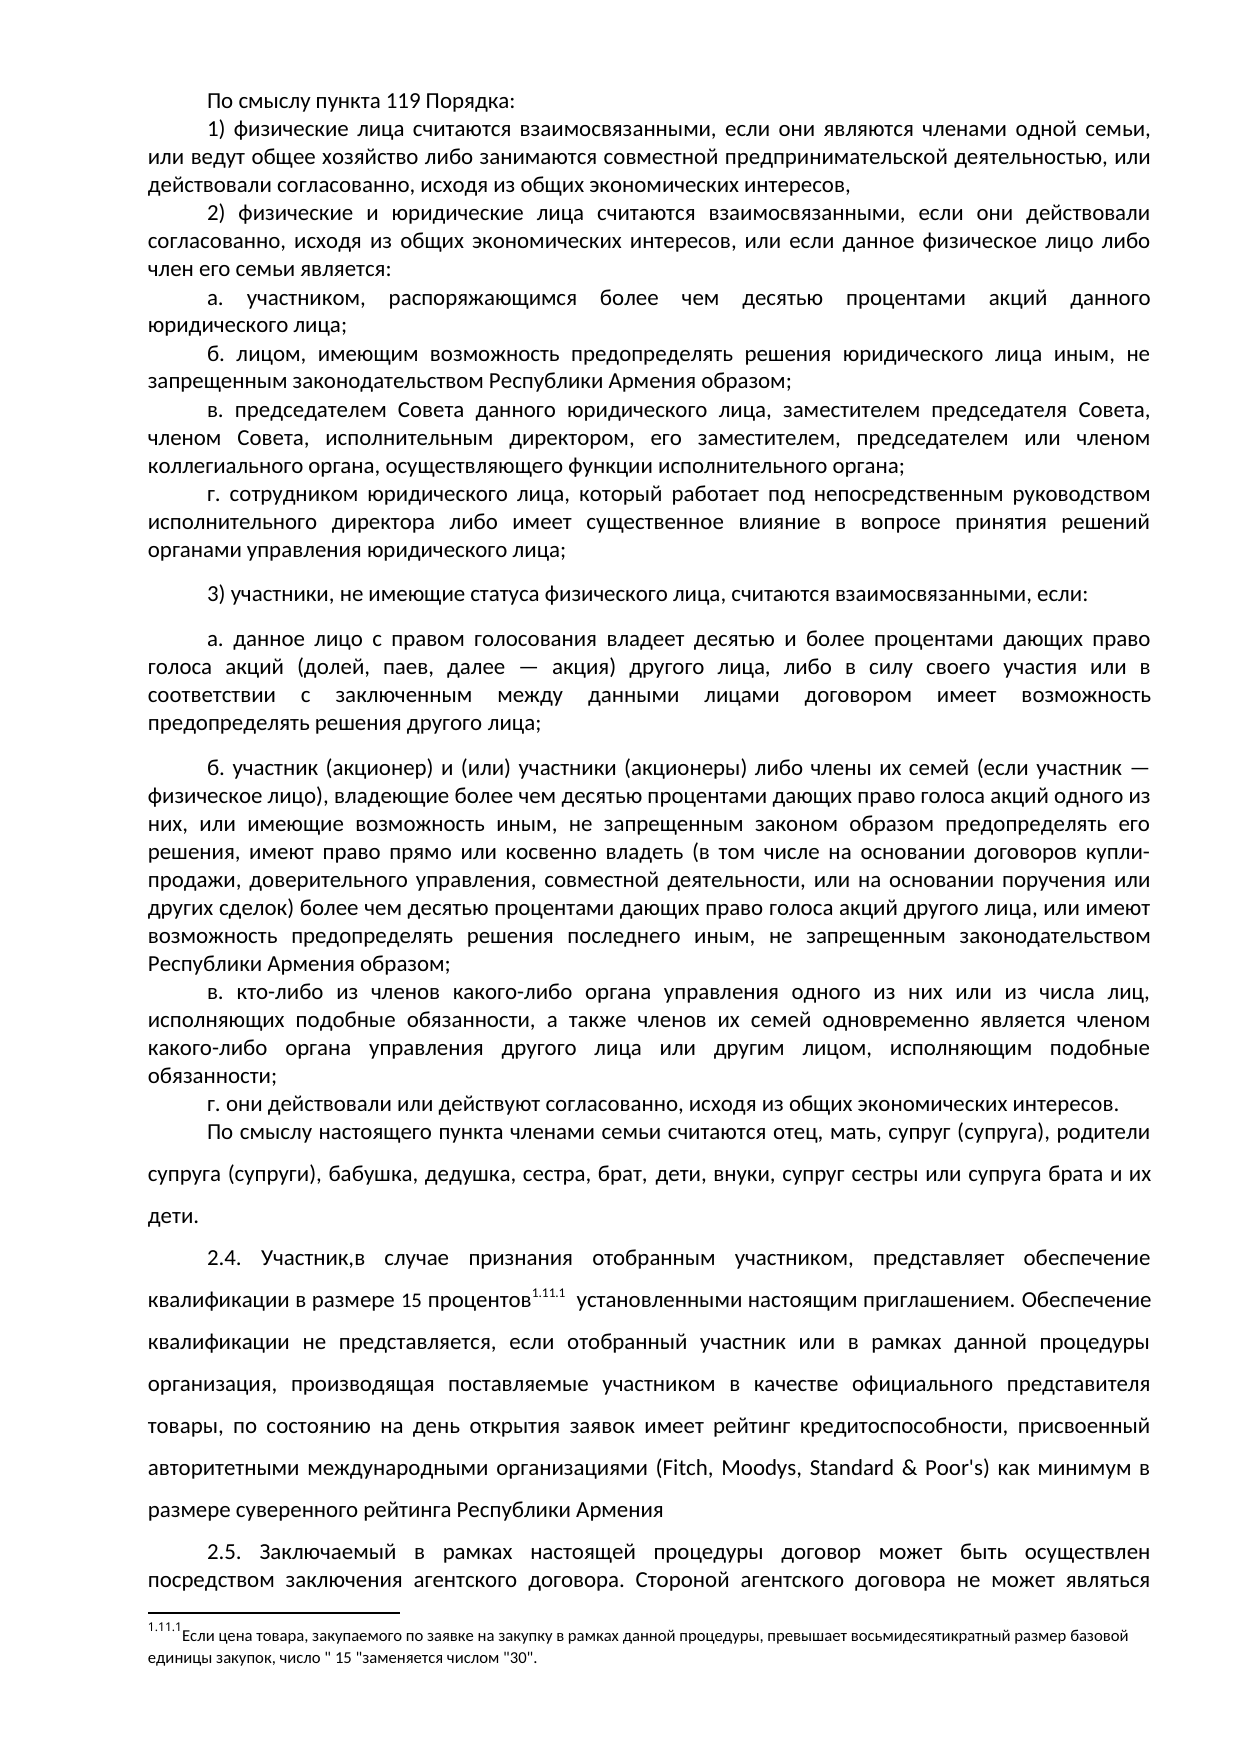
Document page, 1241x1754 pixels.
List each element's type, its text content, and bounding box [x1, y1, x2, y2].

text 1) физические лица считаются взаимосвязанными, если они являются членами одной семьи, или ведут общее хозяйство либо занимаются совместной предпринимательской деятельностью, или действовали согласованно, исходя из общих экономических интересов, [148, 114, 1152, 198]
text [148, 1537, 1152, 1593]
text 2) физические и юридические лица считаются взаимосвязанными, если они действовали согласованно, исходя из общих экономических интересов, или если данное физическое лицо либо член его семьи является: [148, 198, 1152, 283]
text в. кто-либо из членов какого-либо органа управления одного из них или из числа лиц, исполняющих подобные обязанности, а также членов их семей одновременно является членом какого-либо органа управления другого лица или другим лицом, исполняющим подобные обязанности; [148, 977, 1152, 1089]
text в. председателем Совета данного юридического лица, заместителем председателя Совета, членом Совета, исполнительным директором, его заместителем, председателем или членом коллегиального органа, осуществляющего функции исполнительного органа; [148, 395, 1152, 479]
text 3) участники, не имеющие статуса физического лица, считаются взаимосвязанными, если: [148, 579, 1152, 607]
text По смыслу пункта 119 Порядка: [148, 86, 1152, 114]
text б. лицом, имеющим возможность предопределять решения юридического лица иным, не запрещенным законодательством Республики Армения образом; [148, 339, 1152, 395]
text б. участник (акционер) и (или) участники (акционеры) либо члены их семей (если участник — физическое лицо), владеющие более чем десятью процентами дающих право голоса акций одного из них, или имеющие возможность иным, не запрещенным законом образом предопределять его решения, имеют право прямо или косвенно владеть (в том числе на основании договоров купли-продажи, доверительного управления, совместной деятельности, или на основании поручения или других сделок) более чем десятью процентами дающих право голоса акций другого лица, или имеют возможность предопределять решения последнего иным, не запрещенным законодательством Республики Армения образом; [148, 753, 1152, 977]
text г. сотрудником юридического лица, который работает под непосредственным руководством исполнительного директора либо имеет существенное влияние в вопросе принятия решений органами управления юридического лица; [148, 479, 1152, 563]
text г. они действовали или действуют согласованно, исходя из общих экономических интересов. [148, 1089, 1152, 1117]
text а. данное лицо с правом голосования владеет десятью и более процентами дающих право голоса акций (долей, паев, далее — акция) другого лица, либо в силу своего участия или в соответствии с заключенным между данными лицами договором имеет возможность предопределять решения другого лица; [148, 624, 1152, 736]
text а. участником, распоряжающимся более чем десятью процентами акций данного юридического лица; [148, 283, 1152, 339]
text По смыслу настоящего пункта членами семьи считаются отец, мать, супруг (супруга), родители супруга (супруги), бабушка, дедушка, сестра, брат, дети, внуки, супруг сестры или супруга брата и их дети. [148, 1117, 1152, 1229]
text 2.4. Участник,в случае признания отобранным участником, представляет обеспечение квалификации в размере 15 процентов1.1 установленными настоящим приглашением. Обеспечение квалификации не представляется, если отобранный участник или в рамках данной процедуры организация, производящая поставляемые участником в качестве официального представителя товары, по состоянию на день открытия заявок имеет рейтинг кредитоспособности, присвоенный авторитетными международными организациями (Fitch, Moodys, Standard & Poor's) как минимум в размере суверенного рейтинга Республики Армения [148, 1243, 1152, 1523]
